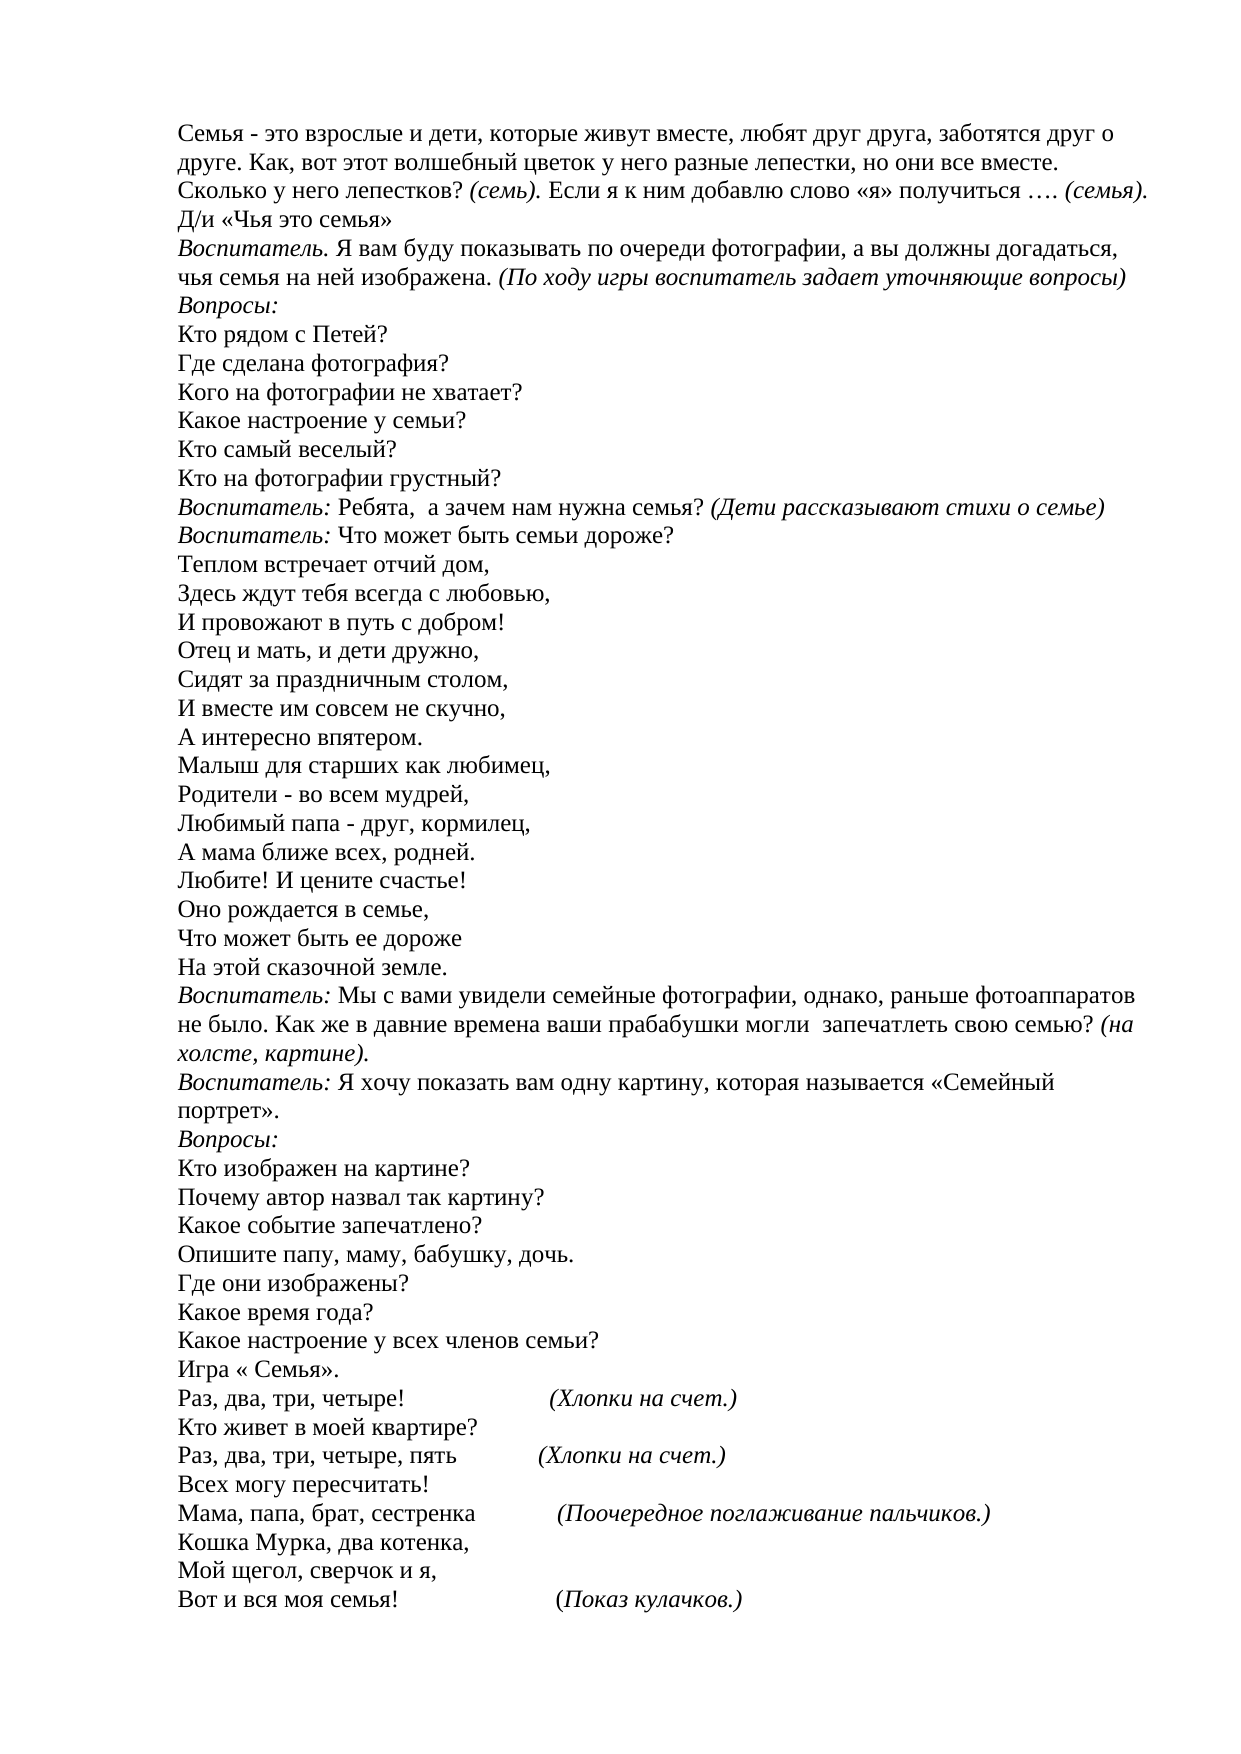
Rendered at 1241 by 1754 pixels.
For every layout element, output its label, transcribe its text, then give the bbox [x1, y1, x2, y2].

text Какое настроение у всех членов семьи? [177, 1326, 1152, 1354]
text Кто живет в моей квартире? [177, 1412, 1152, 1441]
text Кошка Мурка, два котенка, [177, 1527, 1152, 1556]
text Кто рядом с Петей? [177, 319, 1152, 348]
text Кто изображен на картине? [177, 1153, 1152, 1182]
text Опишите папу, маму, бабушку, дочь. [177, 1239, 1152, 1268]
text Кого на фотографии не хватает? [177, 377, 1152, 406]
text Какое событие запечатлено? [177, 1211, 1152, 1239]
text Вопросы: [177, 1124, 1152, 1153]
text Раз, два, три, четыре! (Хлопки на счет.) [177, 1383, 1152, 1412]
text Воспитатель: Что может быть семьи дороже? Теплом встречает отчий дом, Здесь ждут тебя всегда с любовью, И провожают в путь с добром! Отец и мать, и дети дружно, Сидят за праздничным столом, И вместе им совсем не скучно, А интересно впятером. Малыш для старших как любимец, Родители - во всем мудрей, Любимый папа - друг, кормилец, А мама ближе всех, родней. Любите! И цените счастье! Оно рождается в семье, Что может быть ее дороже На этой сказочной земле. [177, 521, 1152, 981]
text Кто самый веселый? [177, 434, 1152, 463]
text Игра « Семья». [177, 1354, 1152, 1383]
text Вот и вся моя семья! (Показ кулачков.) [177, 1584, 1152, 1613]
text Кто на фотографии грустный? [177, 463, 1152, 492]
text Воспитатель: Ребята, а зачем нам нужна семья? (Дети рассказывают стихи о семье) [177, 492, 1152, 521]
text Воспитатель: Я хочу показать вам одну картину, которая называется «Семейный портрет». [177, 1067, 1152, 1124]
text Мама, папа, брат, сестренка (Поочередное поглаживание пальчиков.) [177, 1498, 1152, 1527]
text Почему автор назвал так картину? [177, 1182, 1152, 1211]
text Где сделана фотография? [177, 348, 1152, 377]
text Семья - это взрослые и дети, которые живут вместе, любят друг друга, заботятся друг о друге. Как, вот этот волшебный цветок у него разные лепестки, но они все вместе. Сколько у него лепестков? (семь). Если я к ним добавлю слово «я» получиться …. (семья). [177, 118, 1152, 204]
text Д/и «Чья это семья» [177, 204, 1152, 233]
text Воспитатель. Я вам буду показывать по очереди фотографии, а вы должны догадаться, чья семья на ней изображена. (По ходу игры воспитатель задает уточняющие вопросы) Вопросы: [177, 233, 1152, 319]
text Какое настроение у семьи? [177, 406, 1152, 434]
text Всех могу пересчитать! [177, 1469, 1152, 1498]
text Раз, два, три, четыре, пять (Хлопки на счет.) [177, 1441, 1152, 1469]
text Какое время года? [177, 1297, 1152, 1326]
text Мой щегол, сверчок и я, [177, 1556, 1152, 1584]
text Где они изображены? [177, 1268, 1152, 1297]
text Воспитатель: Мы с вами увидели семейные фотографии, однако, раньше фотоаппаратов не было. Как же в давние времена ваши прабабушки могли запечатлеть свою семью? (на холсте, картине). [177, 981, 1152, 1067]
